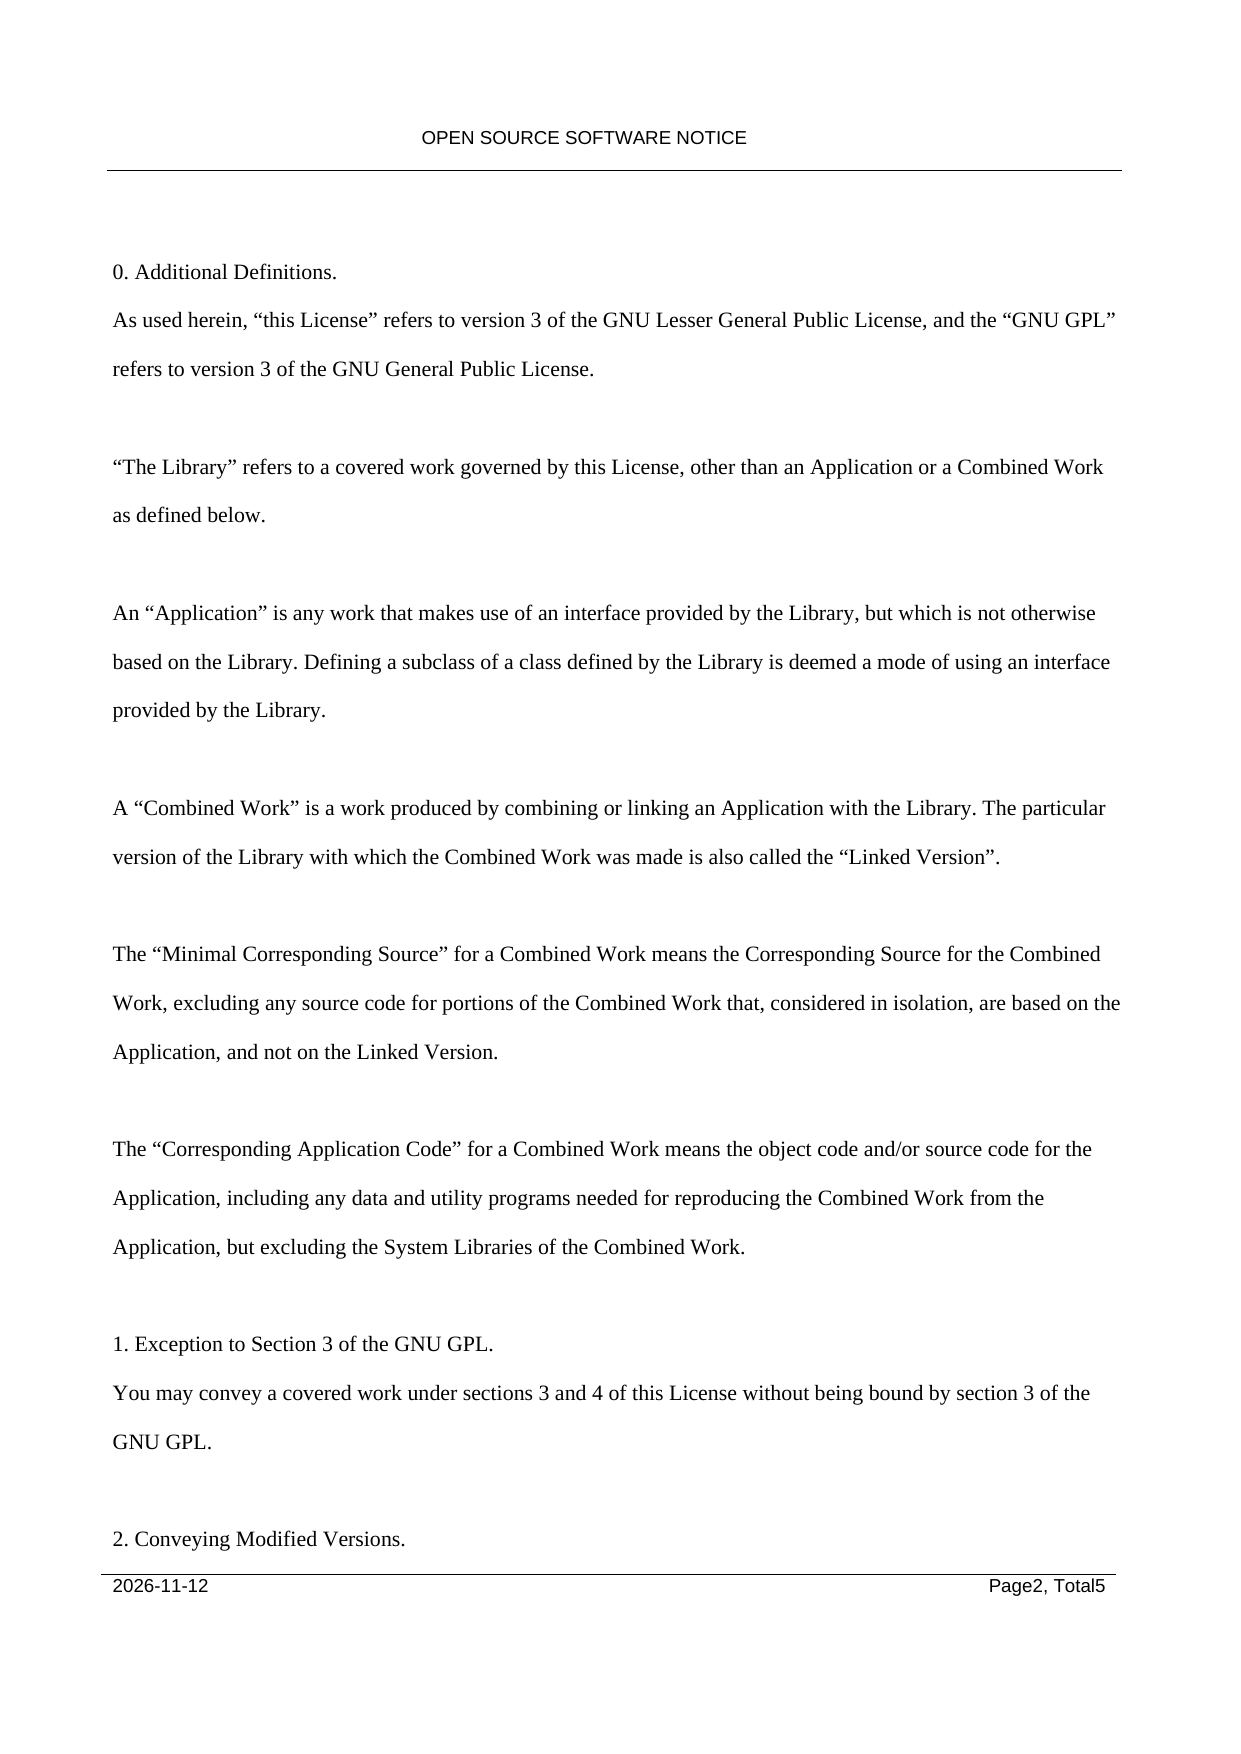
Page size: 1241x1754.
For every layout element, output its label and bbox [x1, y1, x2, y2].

text [112, 206, 1128, 1555]
